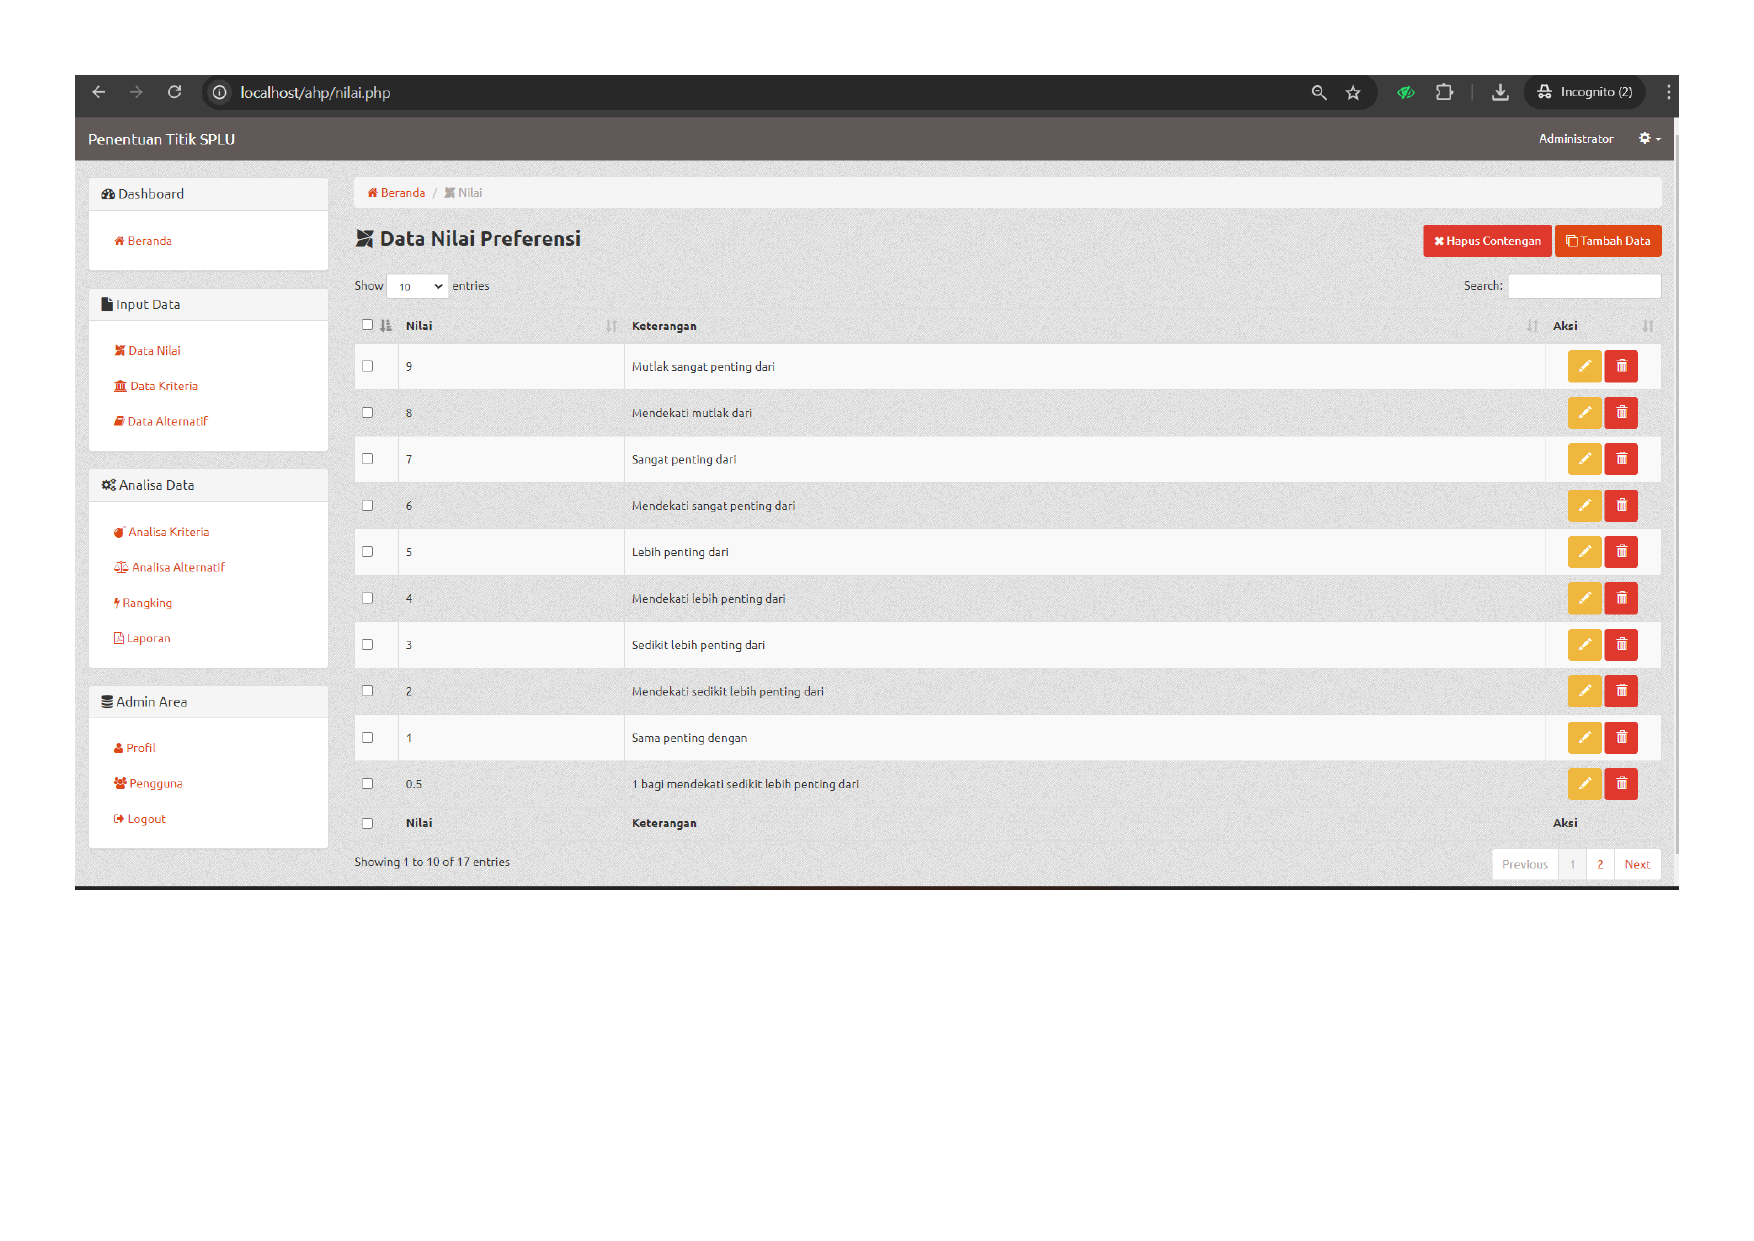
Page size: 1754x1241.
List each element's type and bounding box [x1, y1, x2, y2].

picture [75, 75, 1679, 890]
